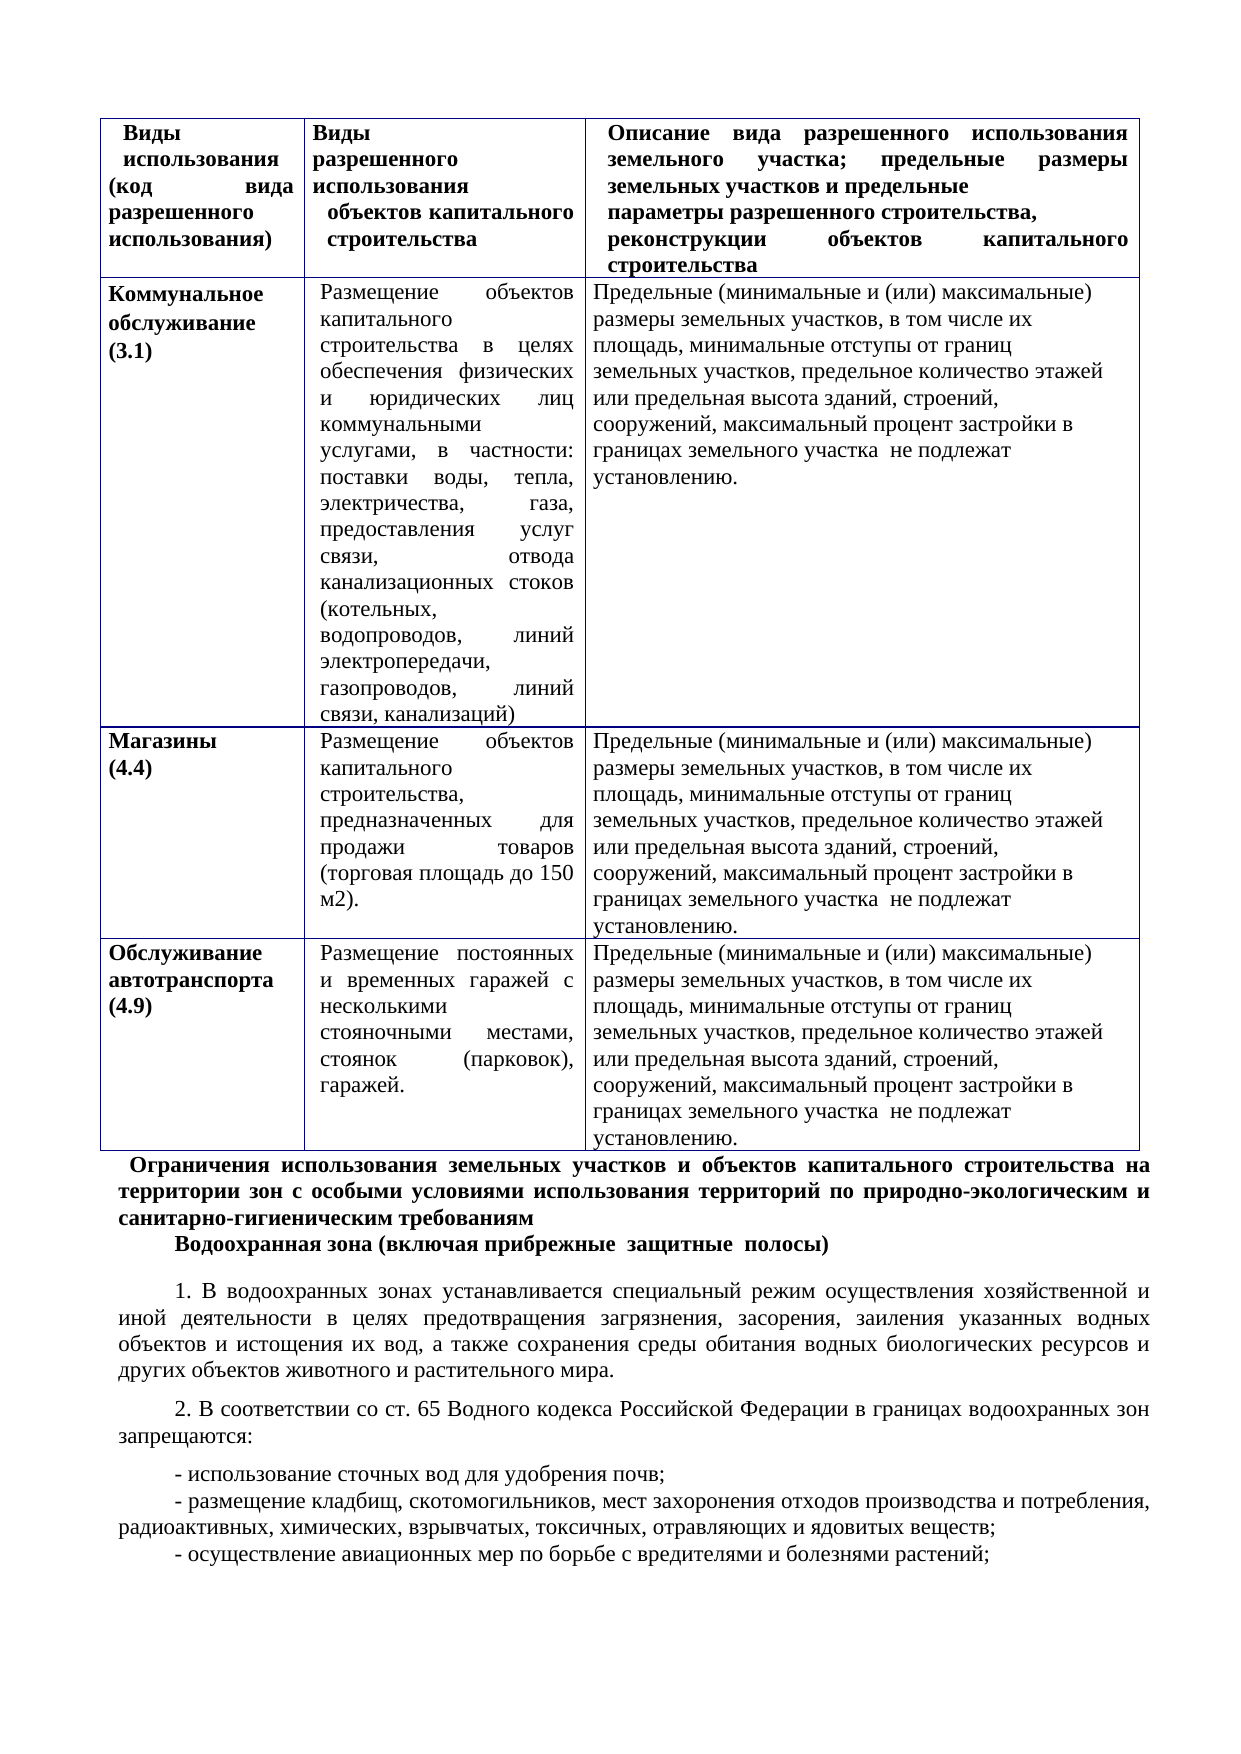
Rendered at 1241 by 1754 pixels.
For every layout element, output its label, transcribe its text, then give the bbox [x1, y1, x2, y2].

text 1. В водоохранных зонах устанавливается специальный режим осуществления хозяйственной и иной деятельности в целях предотвращения загрязнения, засорения, заиления указанных водных объектов и истощения их вод, а также сохранения среды обитания водных биологических ресурсов и других объектов животного и растительного мира. [118, 1277, 1152, 1383]
table_cell Коммунальное обслуживание (3.1) [101, 278, 304, 726]
text - осуществление авиационных мер по борьбе с вредителями и болезнями растений; [118, 1539, 1152, 1566]
text - использование сточных вод для удобрения почв; [118, 1461, 1152, 1487]
text - размещение кладбищ, скотомогильников, мест захоронения отходов производства и потребления, радиоактивных, химических, взрывчатых, токсичных, отравляющих и ядовитых веществ; [118, 1487, 1152, 1539]
table_cell Размещение объектов капитального строительства в целях обеспечения физических и юридических лиц коммунальными услугами, в частности: поставки воды, тепла, электричества, газа, предоставления услуг связи, отвода канализационных стоков (котельных, водопроводов, линий электропередачи, газопроводов, линий связи, канализаций) [305, 278, 585, 726]
text 2. В соответствии со ст. 65 Водного кодекса Российской Федерации в границах водоохранных зон запрещаются: [118, 1395, 1152, 1448]
table_cell Магазины (4.4) [101, 728, 304, 938]
table_cell Обслуживание автотранспорта (4.9) [101, 939, 304, 1150]
table_header Виды использования (код вида разрешенного использования) [101, 119, 304, 277]
table_cell Размещение объектов капитального строительства, предназначенных для продажи товаров (торговая площадь до 150 м2). [305, 728, 585, 938]
table_cell Размещение постоянных и временных гаражей с несколькими стояночными местами, стоянок (парковок), гаражей. [305, 939, 585, 1150]
text Водоохранная зона (включая прибрежные защитные полосы) [118, 1230, 1152, 1257]
text Ограничения использования земельных участков и объектов капитального строительства на территории зон с особыми условиями использования территорий по природно-экологическим и санитарно-гигиеническим требованиям [118, 1151, 1152, 1230]
table_header Описание вида разрешенного использования земельного участка; предельные размеры земельных участков и предельные параметры разрешенного строительства, реконструкции объектов капитального строительства [586, 119, 1139, 277]
table_header Виды разрешенного использования объектов капитального строительства [305, 119, 585, 277]
